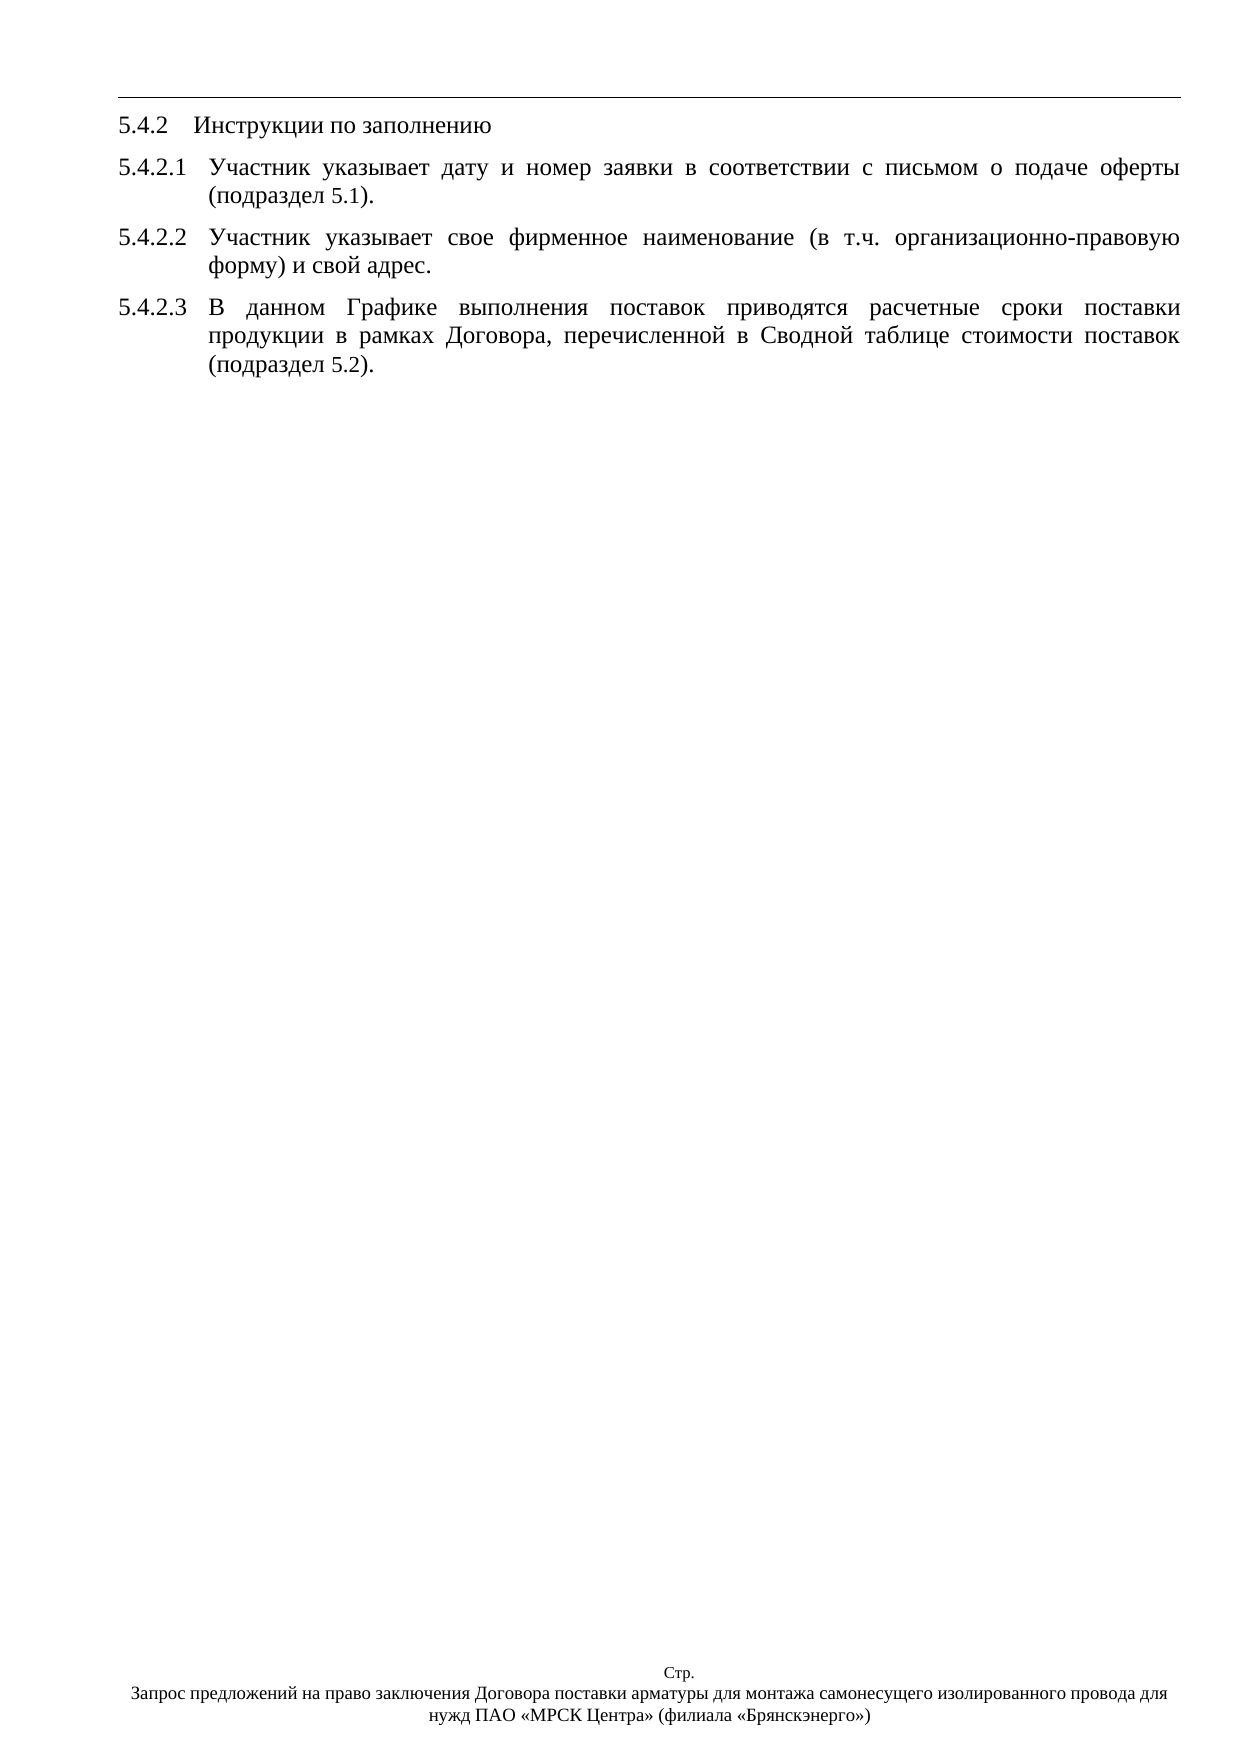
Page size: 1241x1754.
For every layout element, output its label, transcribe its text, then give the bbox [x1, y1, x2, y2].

list Участник указывает дату и номер заявки в соответствии с письмом о подаче оферты (подраздел 5.1). [118, 152, 1181, 209]
list В данном Графике выполнения поставок приводятся расчетные сроки поставки продукции в рамках Договора, перечисленной в Сводной таблице стоимости поставок (подраздел 5.2). [118, 292, 1181, 378]
subtitle Инструкции по заполнению [118, 111, 1181, 139]
list Участник указывает свое фирменное наименование (в т.ч. организационно-правовую форму) и свой адрес. [118, 222, 1181, 279]
